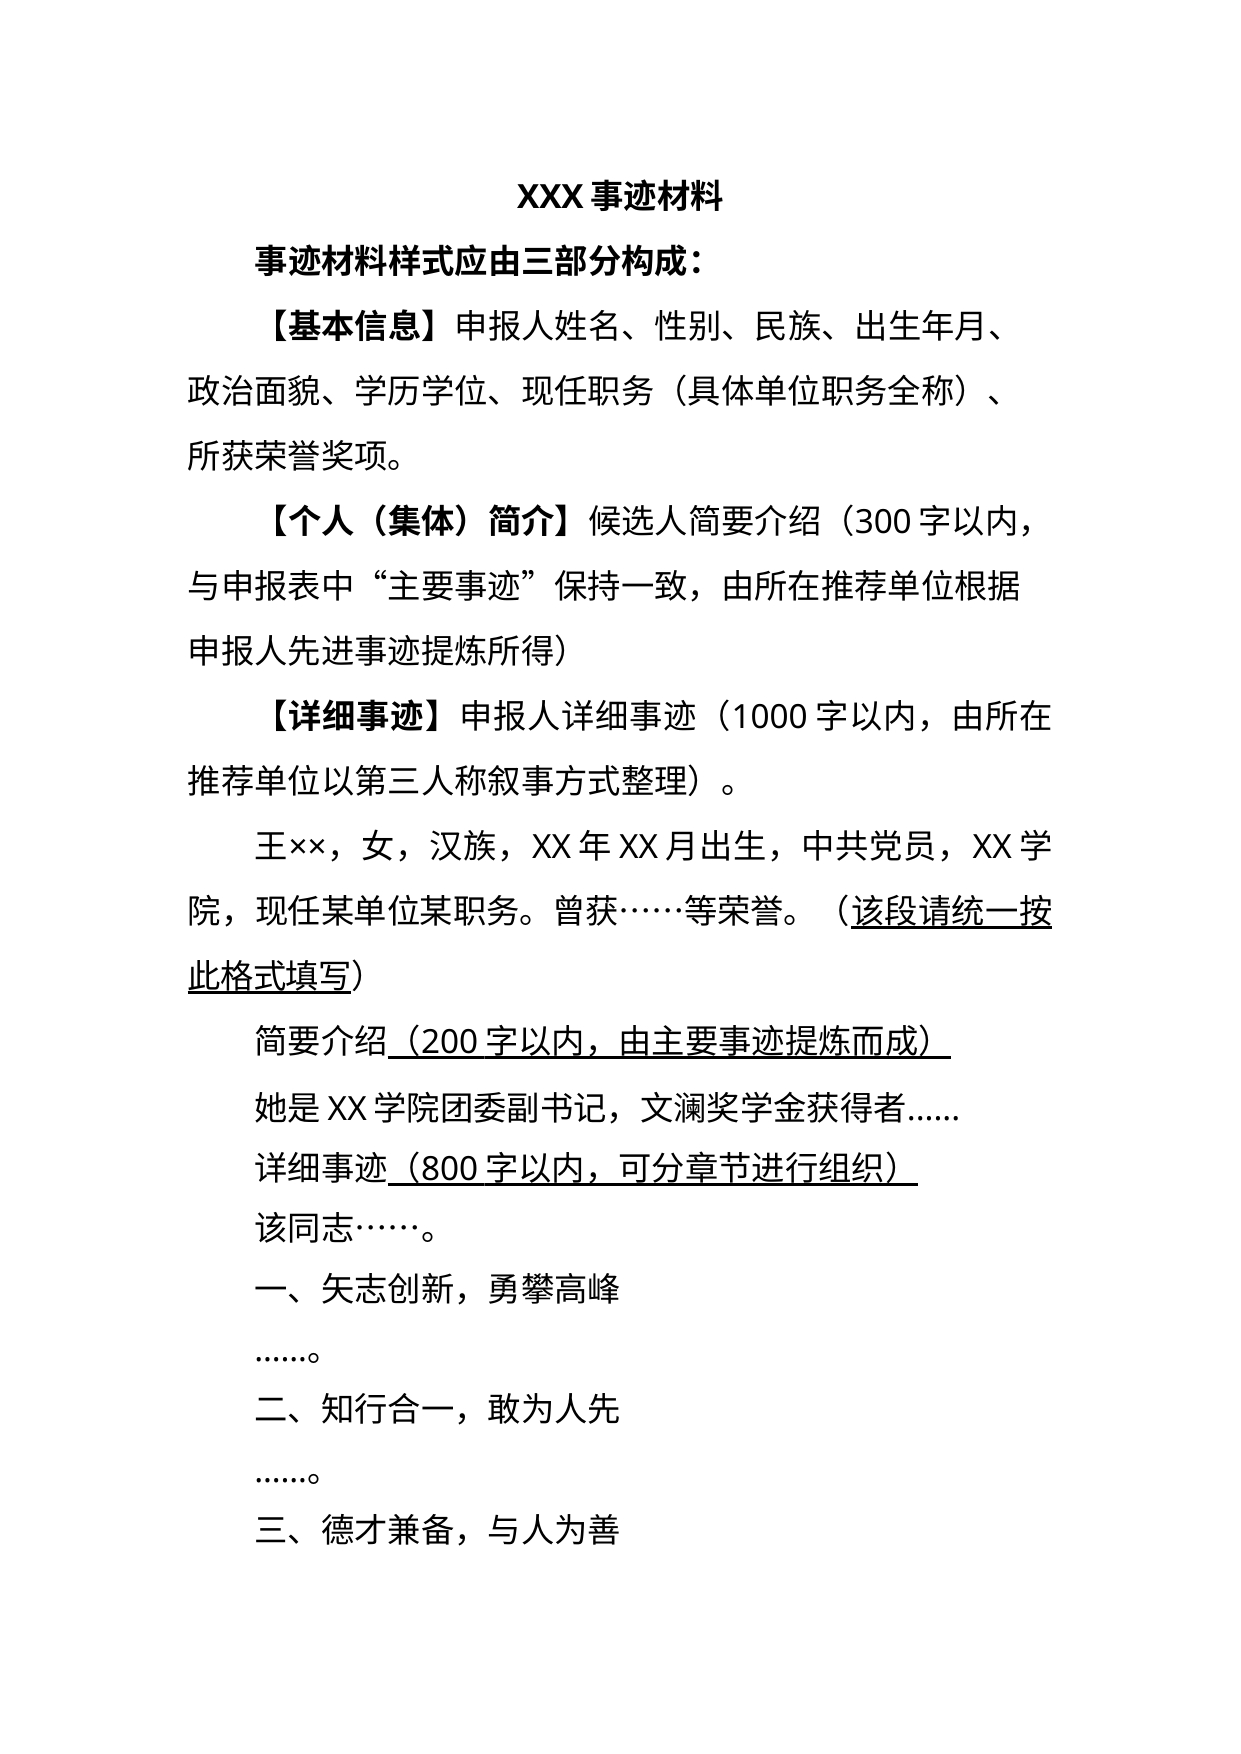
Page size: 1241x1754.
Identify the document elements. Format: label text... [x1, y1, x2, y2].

text 该同志……。 [187, 1193, 1053, 1253]
list 知行合一，敢为人先 [187, 1373, 1053, 1434]
text 一、矢志创新，勇攀高峰 [187, 1253, 1053, 1313]
text 【个人（集体）简介】候选人简要介绍（300字以内，与申报表中“主要事迹”保持一致，由所在推荐单位根据申报人先进事迹提炼所得） [187, 487, 1053, 682]
text 简要介绍（200字以内，由主要事迹提炼而成） [187, 1007, 1053, 1072]
text 她是XX学院团委副书记，文澜奖学金获得者...... [187, 1072, 1053, 1132]
text ……。 [187, 1313, 1053, 1373]
list ……。 [187, 1434, 1053, 1494]
text 三、德才兼备，与人为善 [187, 1494, 1053, 1554]
text 【详细事迹】申报人详细事迹（1000字以内，由所在推荐单位以第三人称叙事方式整理）。 [187, 682, 1053, 812]
text 事迹材料样式应由三部分构成： [187, 227, 1053, 292]
text 详细事迹（800字以内，可分章节进行组织） [187, 1132, 1053, 1193]
text 【基本信息】申报人姓名、性别、民族、出生年月、政治面貌、学历学位、现任职务（具体单位职务全称）、所获荣誉奖项。 [187, 292, 1053, 487]
text 王××，女，汉族，XX年XX月出生，中共党员，XX学院，现任某单位某职务。曾获……等荣誉。（该段请统一按此格式填写） [187, 812, 1053, 1007]
text XXX事迹材料 [187, 162, 1053, 227]
